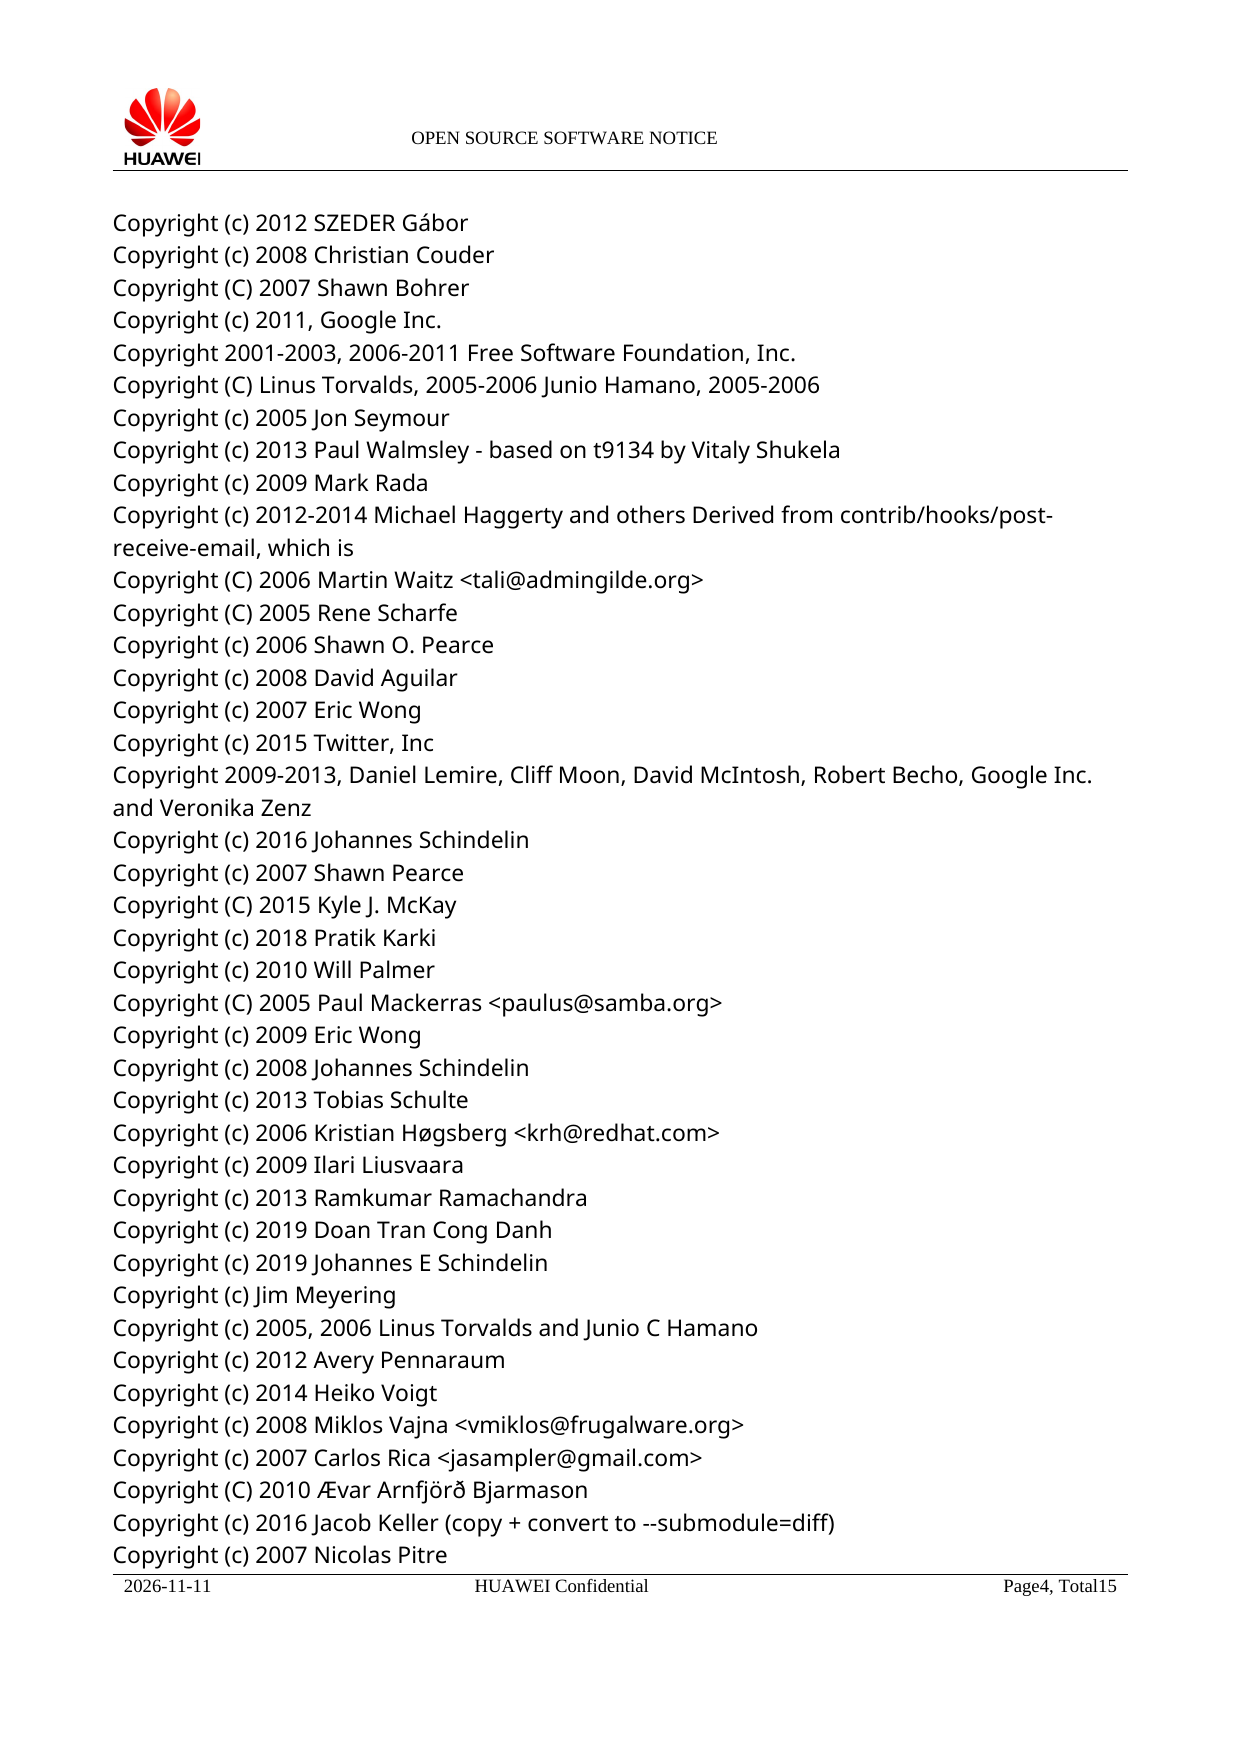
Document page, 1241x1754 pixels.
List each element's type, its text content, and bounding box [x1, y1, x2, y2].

picture [124, 88, 201, 165]
